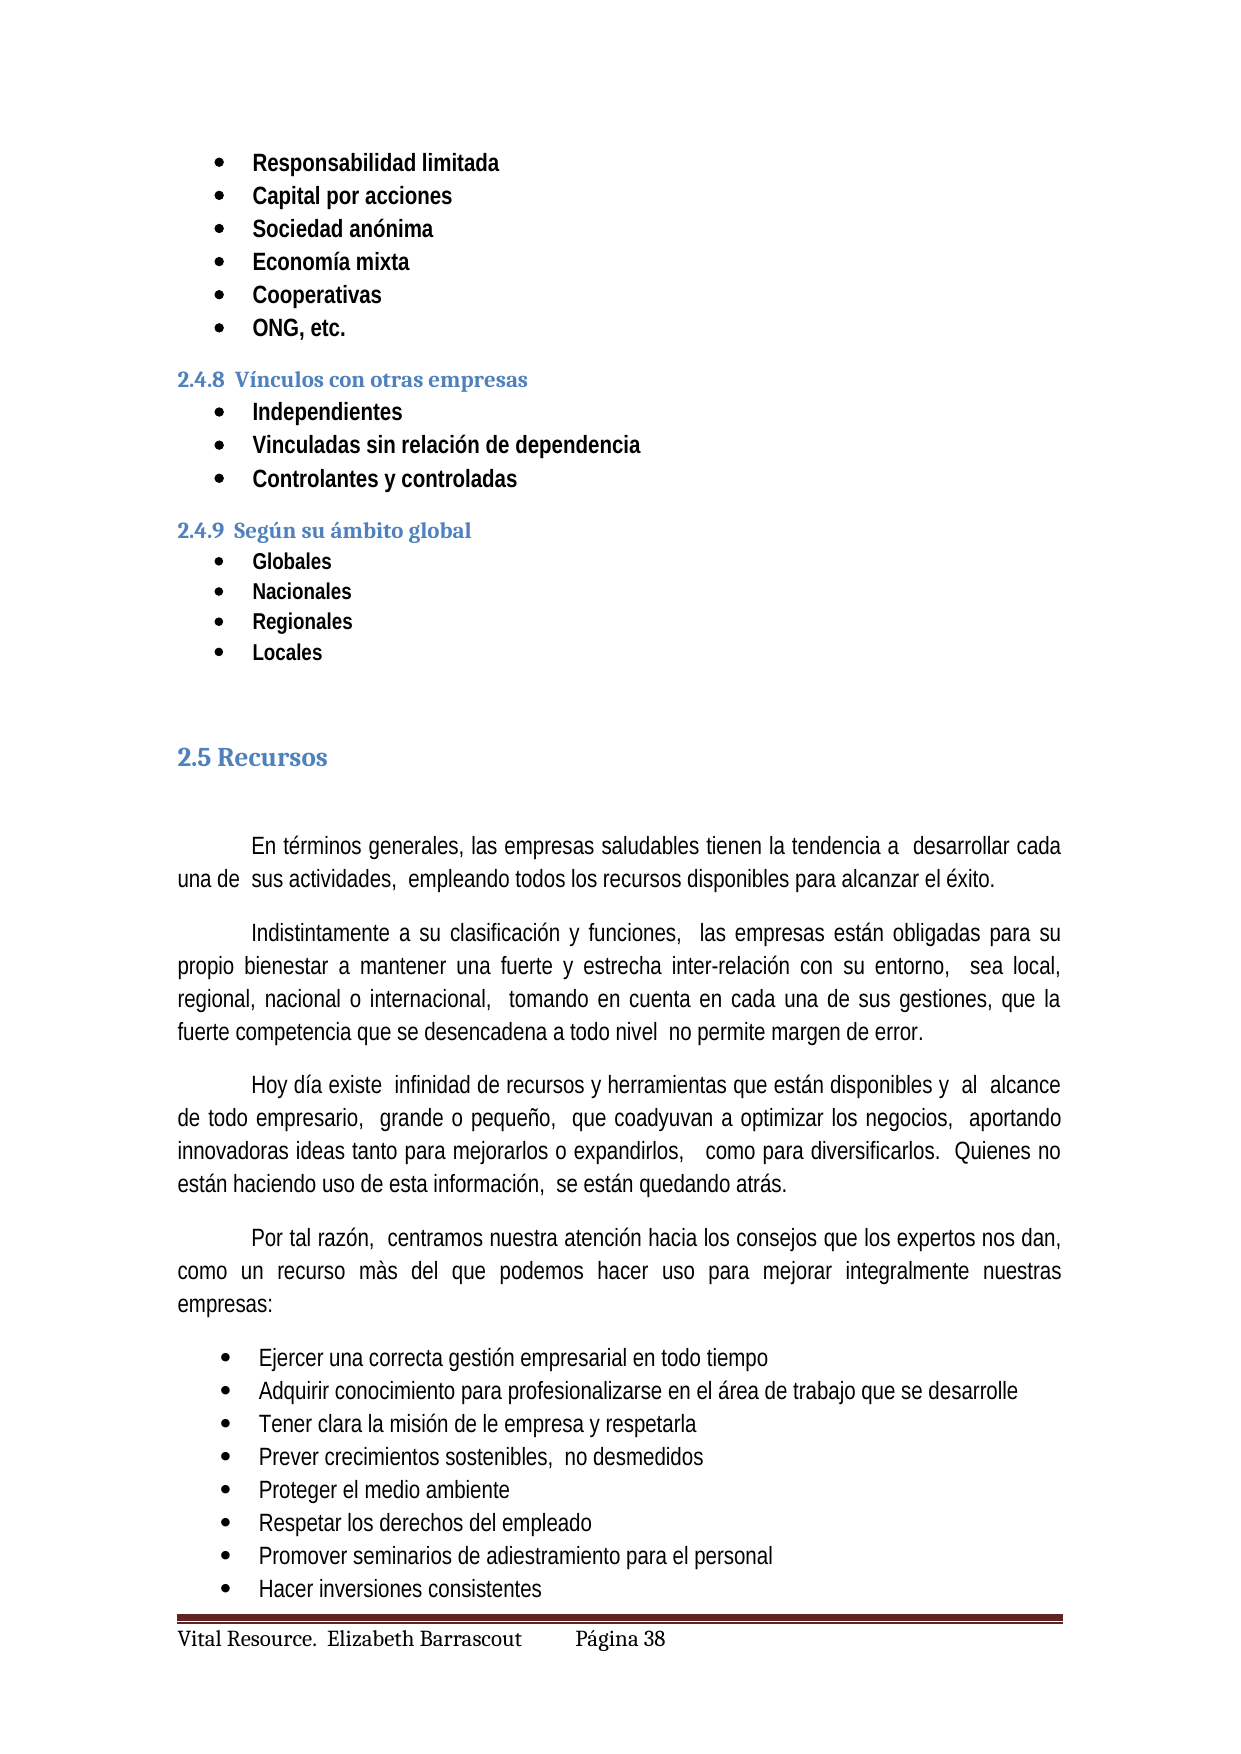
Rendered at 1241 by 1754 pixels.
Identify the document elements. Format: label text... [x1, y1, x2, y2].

subtitle 2.4.8 Vínculos con otras empresas [177, 367, 1063, 393]
list Vinculadas sin relación de dependencia [215, 431, 1063, 459]
list Responsabilidad limitada [215, 148, 1063, 176]
text Por tal razón, centramos nuestra atención hacia los consejos que los expertos nos dan, como un recurso màs del que podemos hacer uso para mejorar integralmente nuestras empresas: [177, 1223, 1063, 1317]
list Sociedad anónima [215, 214, 1063, 243]
list Regionales [215, 608, 1063, 634]
list Tener clara la misión de le empresa y respetarla [221, 1409, 1063, 1438]
list Adquirir conocimiento para profesionalizarse en el área de trabajo que se desarrolle [221, 1376, 1063, 1404]
list Promover seminarios de adiestramiento para el personal [221, 1541, 1063, 1570]
text Hoy día existe infinidad de recursos y herramientas que están disponibles y al alcance de todo empresario, grande o pequeño, que coadyuvan a optimizar los negocios, aportando innovadoras ideas tanto para mejorarlos o expandirlos, como para diversificarlos. Quienes no están haciendo uso de esta información, se están quedando atrás. [177, 1071, 1063, 1198]
list ONG, etc. [215, 313, 1063, 342]
list Globales [215, 548, 1063, 574]
list Proteger el medio ambiente [221, 1475, 1063, 1504]
list Nacionales [215, 578, 1063, 604]
list Prever crecimientos sostenibles, no desmedidos [221, 1442, 1063, 1471]
list Ejercer una correcta gestión empresarial en todo tiempo [221, 1343, 1063, 1371]
list Locales [215, 638, 1063, 665]
list Cooperativas [215, 280, 1063, 309]
text Indistintamente a su clasificación y funciones, las empresas están obligadas para su propio bienestar a mantener una fuerte y estrecha inter-relación con su entorno, sea local, regional, nacional o internacional, tomando en cuenta en cada una de sus gestiones, que la fuerte competencia que se desencadena a todo nivel no permite margen de error. [177, 918, 1063, 1045]
text En términos generales, las empresas saludables tienen la tendencia a desarrollar cada una de sus actividades, empleando todos los recursos disponibles para alcanzar el éxito. [177, 831, 1063, 893]
list Independientes [215, 397, 1063, 426]
subtitle 2.5 Recursos [177, 742, 1063, 774]
list Hacer inversiones consistentes [221, 1574, 1063, 1603]
list Controlantes y controladas [215, 464, 1063, 492]
list Respetar los derechos del empleado [221, 1508, 1063, 1537]
list Capital por acciones [215, 181, 1063, 209]
subtitle 2.4.9 Según su ámbito global [177, 518, 1063, 544]
list Economía mixta [215, 247, 1063, 276]
